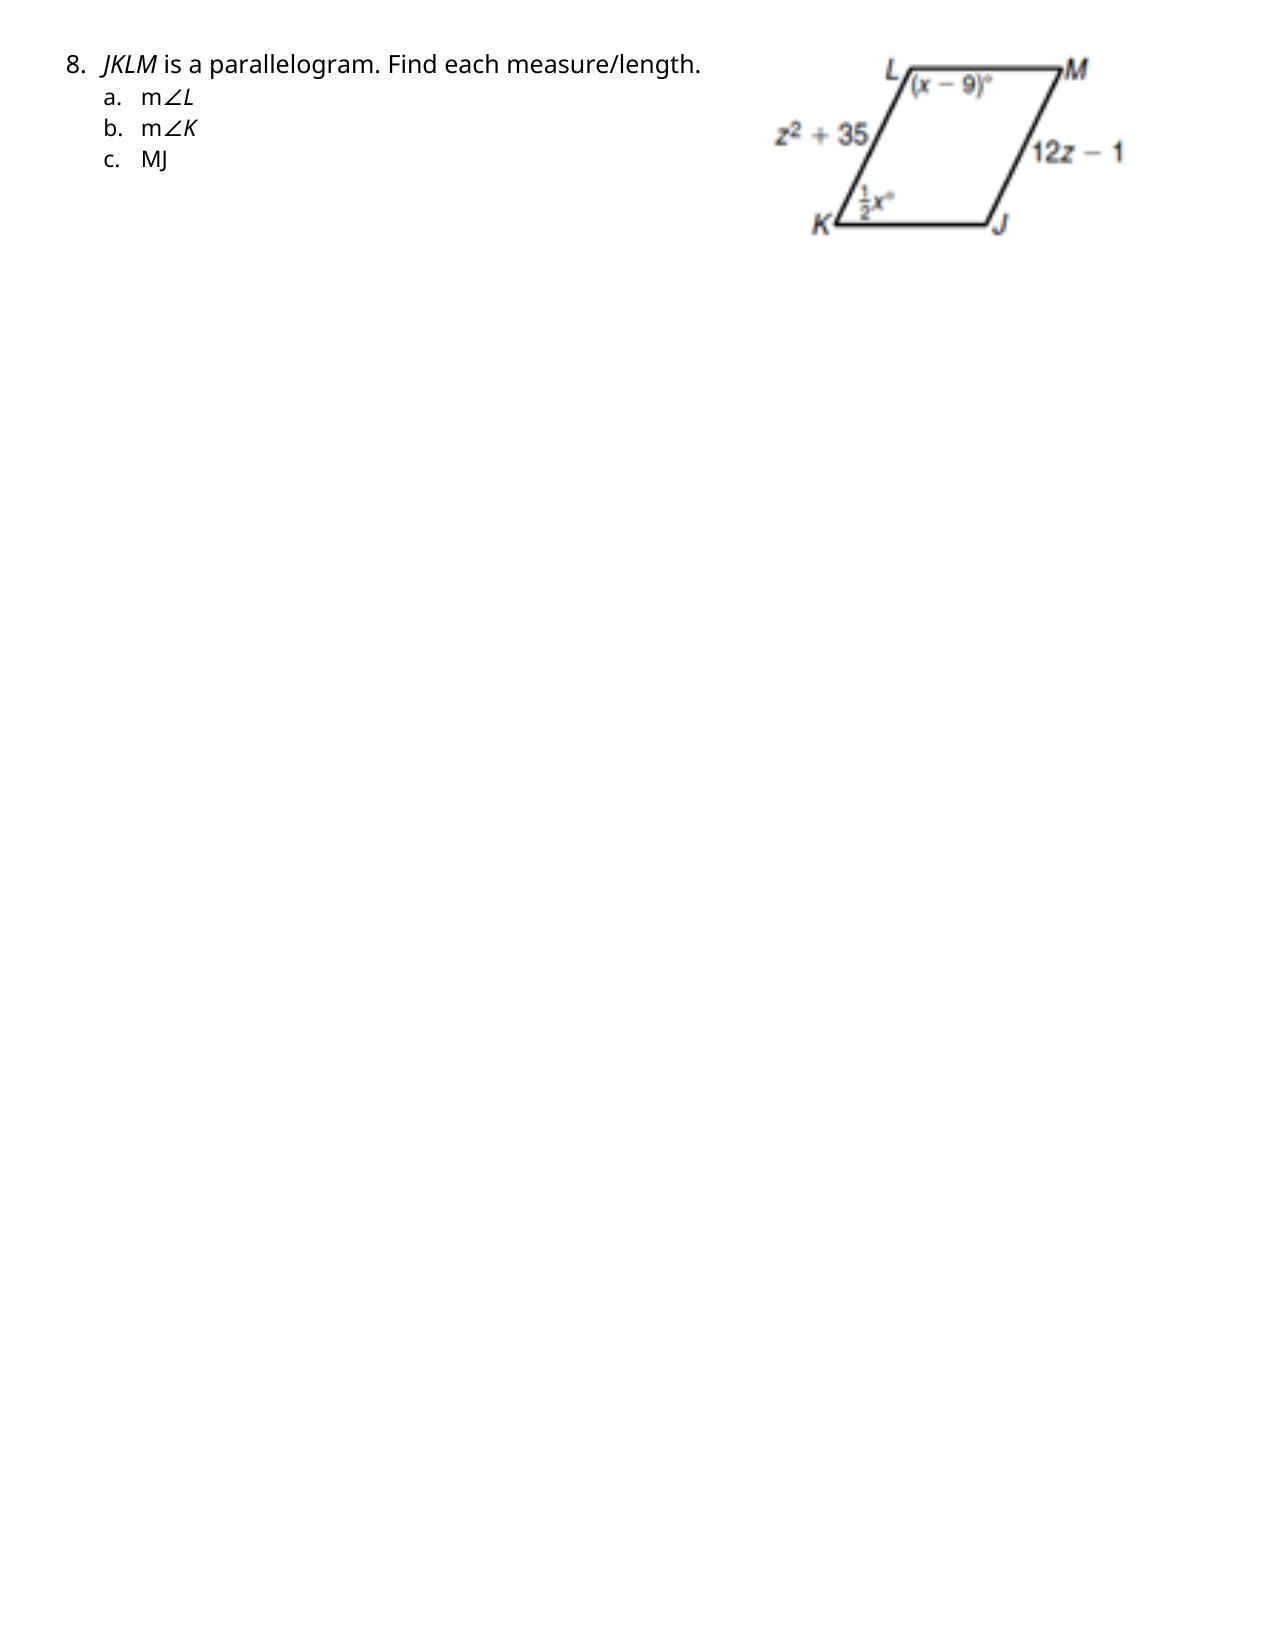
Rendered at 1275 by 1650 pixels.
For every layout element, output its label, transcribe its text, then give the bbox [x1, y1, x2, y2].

list m∠K [103, 112, 1172, 143]
picture [767, 175, 1136, 248]
list MJ [103, 143, 1172, 175]
list m∠L [103, 81, 1172, 112]
list JKLM is a parallelogram. Find each measure/length. [66, 47, 1172, 81]
